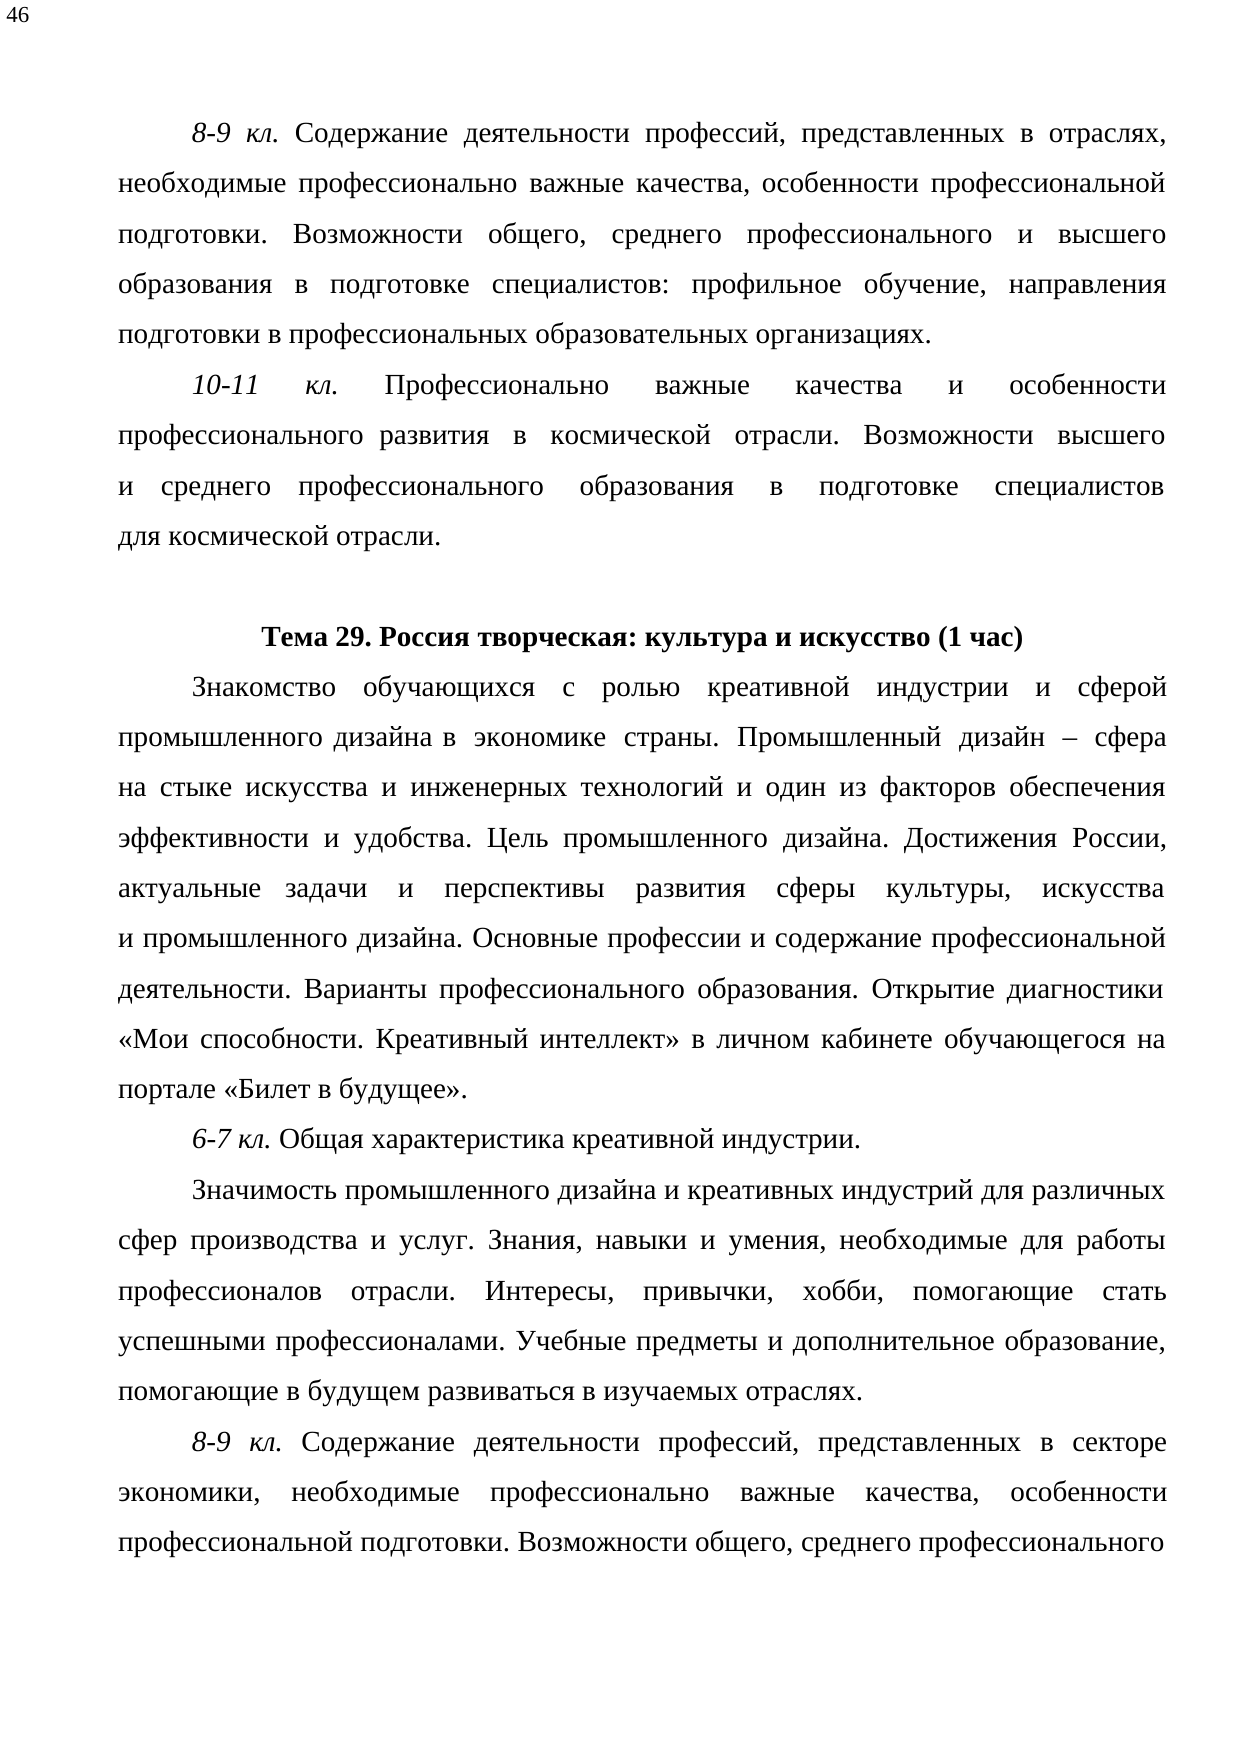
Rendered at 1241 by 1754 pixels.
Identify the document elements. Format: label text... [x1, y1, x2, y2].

text Знакомство обучающихся с ролью креативной индустрии и сферой промышленного дизайна в экономике страны. Промышленный дизайн – сфера на стыке искусства и инженерных технологий и один из факторов обеспечения эффективности и удобства. Цель промышленного дизайна. Достижения России, актуальные задачи и перспективы развития сферы культуры, искусства и промышленного дизайна. Основные профессии и содержание профессиональной деятельности. Варианты профессионального образования. Открытие диагностики [118, 669, 1167, 1004]
subtitle Тема 29. Россия творческая: культура и искусство (1 час) [261, 619, 1178, 653]
text «Мои способности. Креативный интеллект» в личном кабинете обучающегося на портале «Билет в будущее». [118, 1021, 1167, 1105]
text 10-11 кл. Профессионально важные качества и особенности профессионального развития в космической отрасли. Возможности высшего и среднего профессионального образования в подготовке специалистов для космической отрасли. [118, 367, 1166, 552]
text 8-9 кл. Содержание деятельности профессий, представленных в секторе экономики, необходимые профессионально важные качества, особенности профессиональной подготовки. Возможности общего, среднего профессионального [118, 1424, 1167, 1558]
text 6-7 кл. Общая характеристика креативной индустрии. [192, 1122, 1178, 1155]
text 8-9 кл. Содержание деятельности профессий, представленных в отраслях, необходимые профессионально важные качества, особенности профессиональной подготовки. Возможности общего, среднего профессионального и высшего образования в подготовке специалистов: профильное обучение, направления подготовки в профессиональных образовательных организациях. [118, 115, 1166, 350]
text Значимость промышленного дизайна и креативных индустрий для различных сфер производства и услуг. Знания, навыки и умения, необходимые для работы профессионалов отрасли. Интересы, привычки, хобби, помогающие стать успешными профессионалами. Учебные предметы и дополнительное образование, помогающие в будущем развиваться в изучаемых отраслях. [118, 1172, 1167, 1407]
